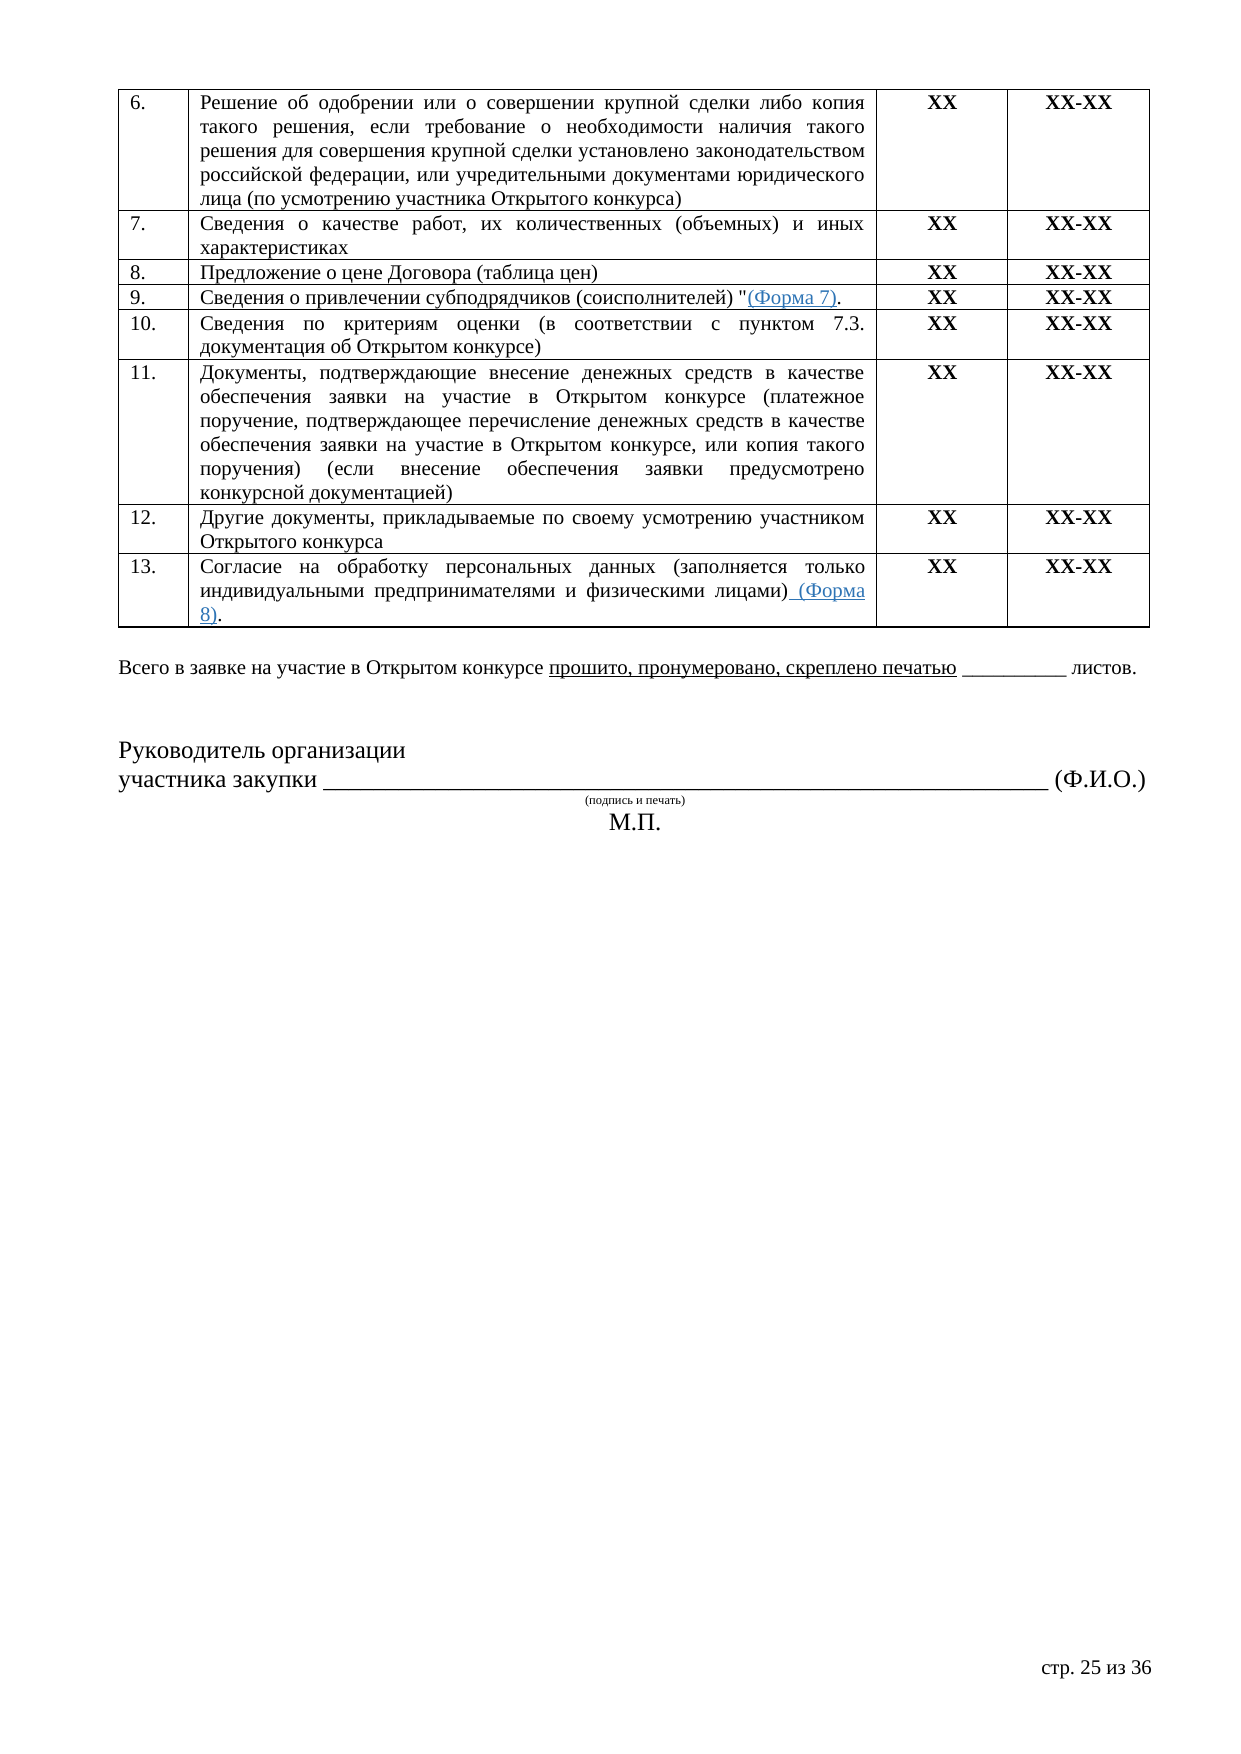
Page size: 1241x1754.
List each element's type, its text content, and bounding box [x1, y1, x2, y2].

table_cell Другие документы, прикладываемые по своему усмотрению участником Открытого конкурса [189, 505, 876, 553]
table_cell XX [877, 310, 1007, 358]
table_cell 11. [119, 360, 188, 504]
table_cell Согласие на обработку персональных данных (заполняется только индивидуальными предпринимателями и физическими лицами) (Форма 8). [189, 554, 876, 626]
table_cell Сведения о привлечении субподрядчиков (соисполнителей) "(Форма 7). [189, 285, 876, 309]
table_cell 7. [119, 211, 188, 259]
table_cell XX [877, 360, 1007, 504]
text М.П. [118, 807, 1152, 836]
table_cell XX [877, 505, 1007, 553]
table_cell XX-XX [1008, 554, 1149, 626]
table_cell XX-XX [1008, 90, 1149, 210]
table_cell XX-XX [1008, 285, 1149, 309]
table_cell XX-XX [1008, 211, 1149, 259]
table_cell Сведения по критериям оценки (в соответствии с пунктом 7.3. документация об Открытом конкурсе) [189, 310, 876, 358]
table_cell 12. [119, 505, 188, 553]
table_cell XX-XX [1008, 360, 1149, 504]
table_cell Сведения о качестве работ, их количественных (объемных) и иных характеристиках [189, 211, 876, 259]
table_cell XX [877, 90, 1007, 210]
table_cell Решение об одобрении или о совершении крупной сделки либо копия такого решения, если требование о необходимости наличия такого решения для совершения крупной сделки установлено законодательством российской федерации, или учредительными документами юридического лица (по усмотрению участника Открытого конкурса) [189, 90, 876, 210]
text (подпись и печать) [118, 793, 1152, 807]
table_cell 9. [119, 285, 188, 309]
table_cell XX [877, 285, 1007, 309]
table_cell 8. [119, 260, 188, 284]
table_cell 13. [119, 554, 188, 626]
text участника закупки __________________________________________________________ (Ф.И.О.) [118, 764, 1152, 793]
table_cell XX [877, 554, 1007, 626]
text Руководитель организации [118, 735, 1152, 764]
text Всего в заявке на участие в Открытом конкурсе прошито, пронумеровано, скреплено печатью __________ листов. [118, 655, 1152, 679]
table_cell Документы, подтверждающие внесение денежных средств в качестве обеспечения заявки на участие в Открытом конкурсе (платежное поручение, подтверждающее перечисление денежных средств в качестве обеспечения заявки на участие в Открытом конкурсе, или копия такого поручения) (если внесение обеспечения заявки предусмотрено конкурсной документацией) [189, 360, 876, 504]
table_cell XX [877, 211, 1007, 259]
table_cell 6. [119, 90, 188, 210]
table_cell XX-XX [1008, 310, 1149, 358]
table_cell Предложение о цене Договора (таблица цен) [189, 260, 876, 284]
table_cell XX-XX [1008, 505, 1149, 553]
table_cell XX-XX [1008, 260, 1149, 284]
table_cell XX [877, 260, 1007, 284]
table_cell 10. [119, 310, 188, 358]
